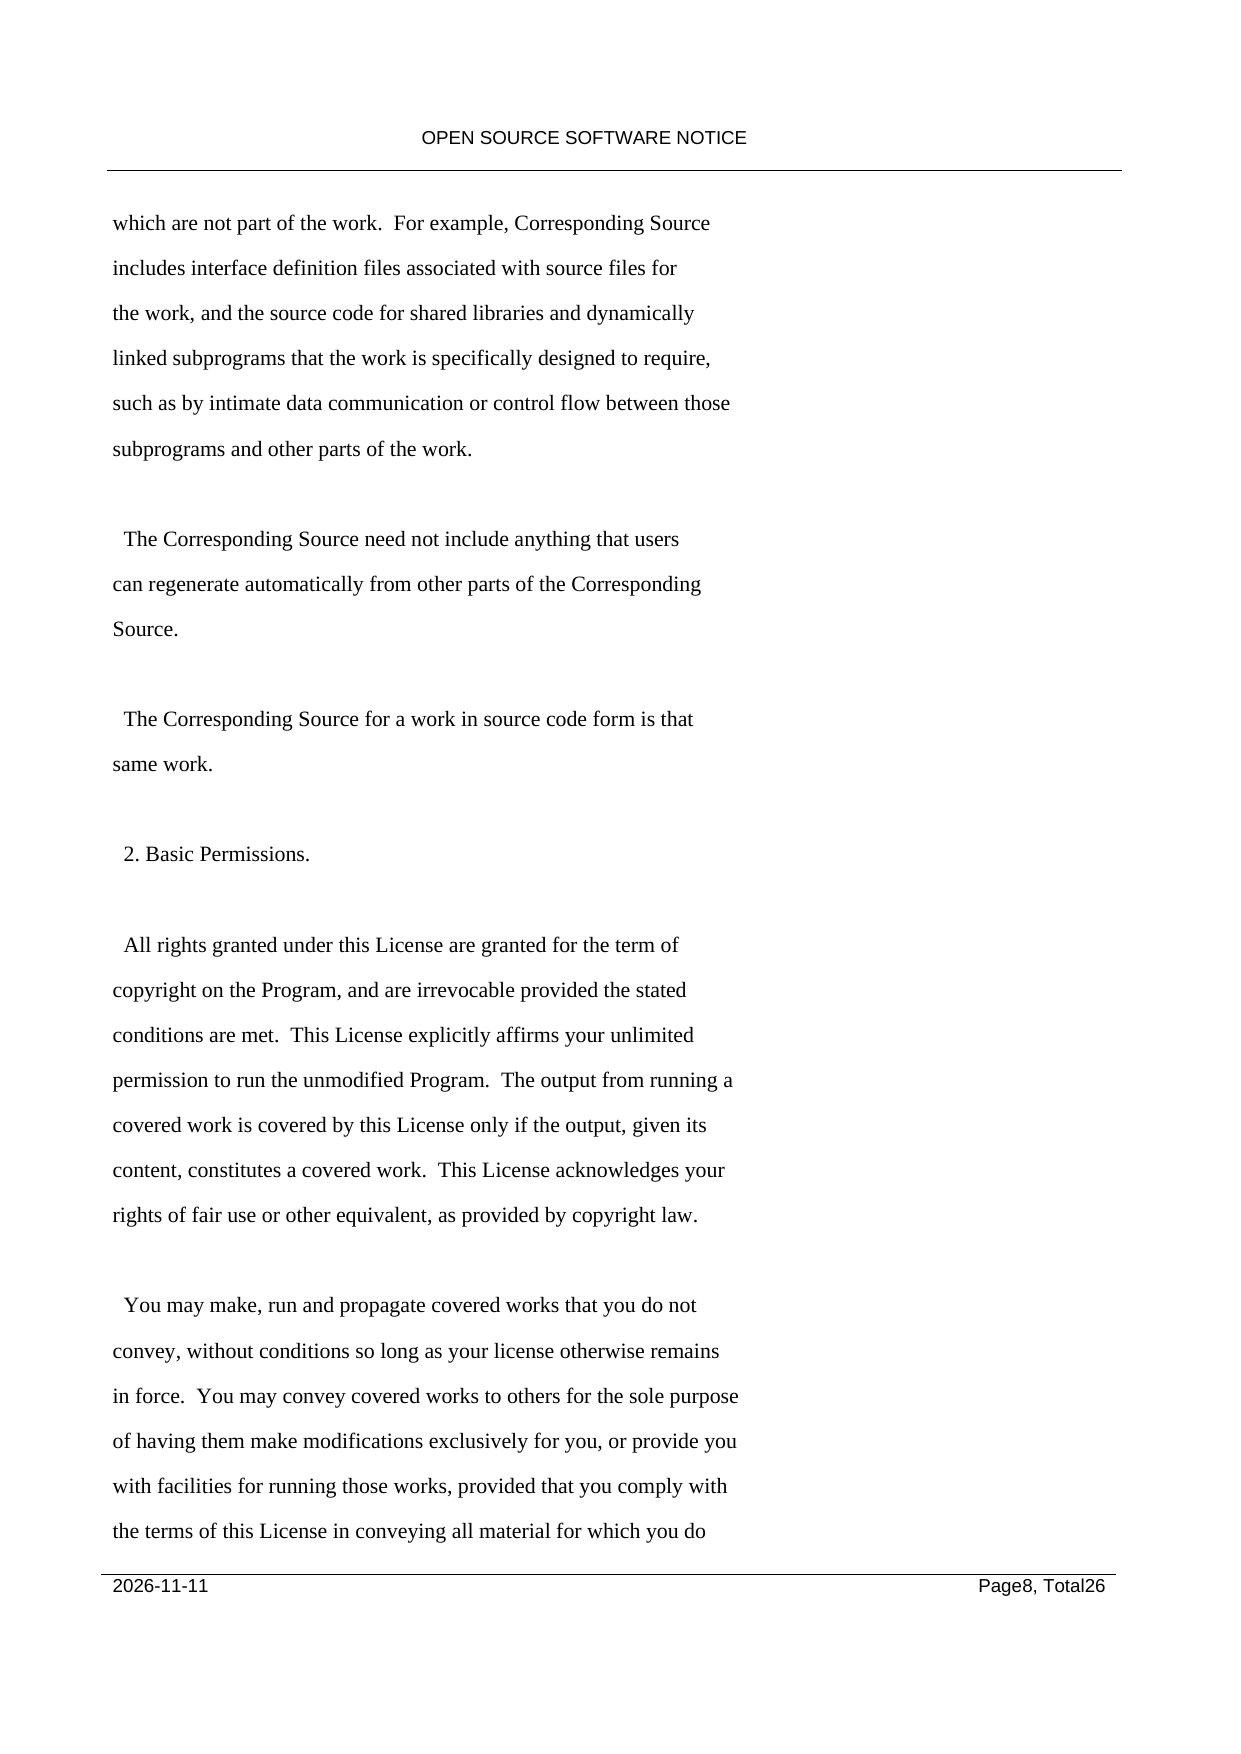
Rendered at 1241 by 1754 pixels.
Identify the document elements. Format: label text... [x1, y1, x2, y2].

text 2. Basic Permissions. [112, 838, 1128, 870]
text copyright on the Program, and are irrevocable provided the stated [112, 973, 1128, 1006]
text covered work is covered by this License only if the output, given its [112, 1108, 1128, 1141]
text in force. You may convey covered works to others for the sole purpose [112, 1379, 1128, 1412]
text such as by intimate data communication or control flow between those [112, 387, 1128, 419]
text which are not part of the work. For example, Corresponding Source [112, 206, 1128, 239]
text includes interface definition files associated with source files for [112, 251, 1128, 284]
text content, constitutes a covered work. This License acknowledges your [112, 1153, 1128, 1186]
text All rights granted under this License are granted for the term of [112, 928, 1128, 961]
text can regenerate automatically from other parts of the Corresponding [112, 567, 1128, 600]
text linked subprograms that the work is specifically designed to require, [112, 342, 1128, 374]
text The Corresponding Source for a work in source code form is that [112, 702, 1128, 735]
text the work, and the source code for shared libraries and dynamically [112, 297, 1128, 329]
text with facilities for running those works, provided that you comply with [112, 1469, 1128, 1502]
text conditions are met. This License explicitly affirms your unlimited [112, 1018, 1128, 1051]
text same work. [112, 748, 1128, 780]
text convey, without conditions so long as your license otherwise remains [112, 1334, 1128, 1366]
text The Corresponding Source need not include anything that users [112, 522, 1128, 554]
text the terms of this License in conveying all material for which you do [112, 1514, 1128, 1547]
text permission to run the unmodified Program. The output from running a [112, 1063, 1128, 1096]
text rights of fair use or other equivalent, as provided by copyright law. [112, 1199, 1128, 1231]
text of having them make modifications exclusively for you, or provide you [112, 1424, 1128, 1457]
text Source. [112, 612, 1128, 645]
text You may make, run and propagate covered works that you do not [112, 1289, 1128, 1321]
text subprograms and other parts of the work. [112, 432, 1128, 464]
